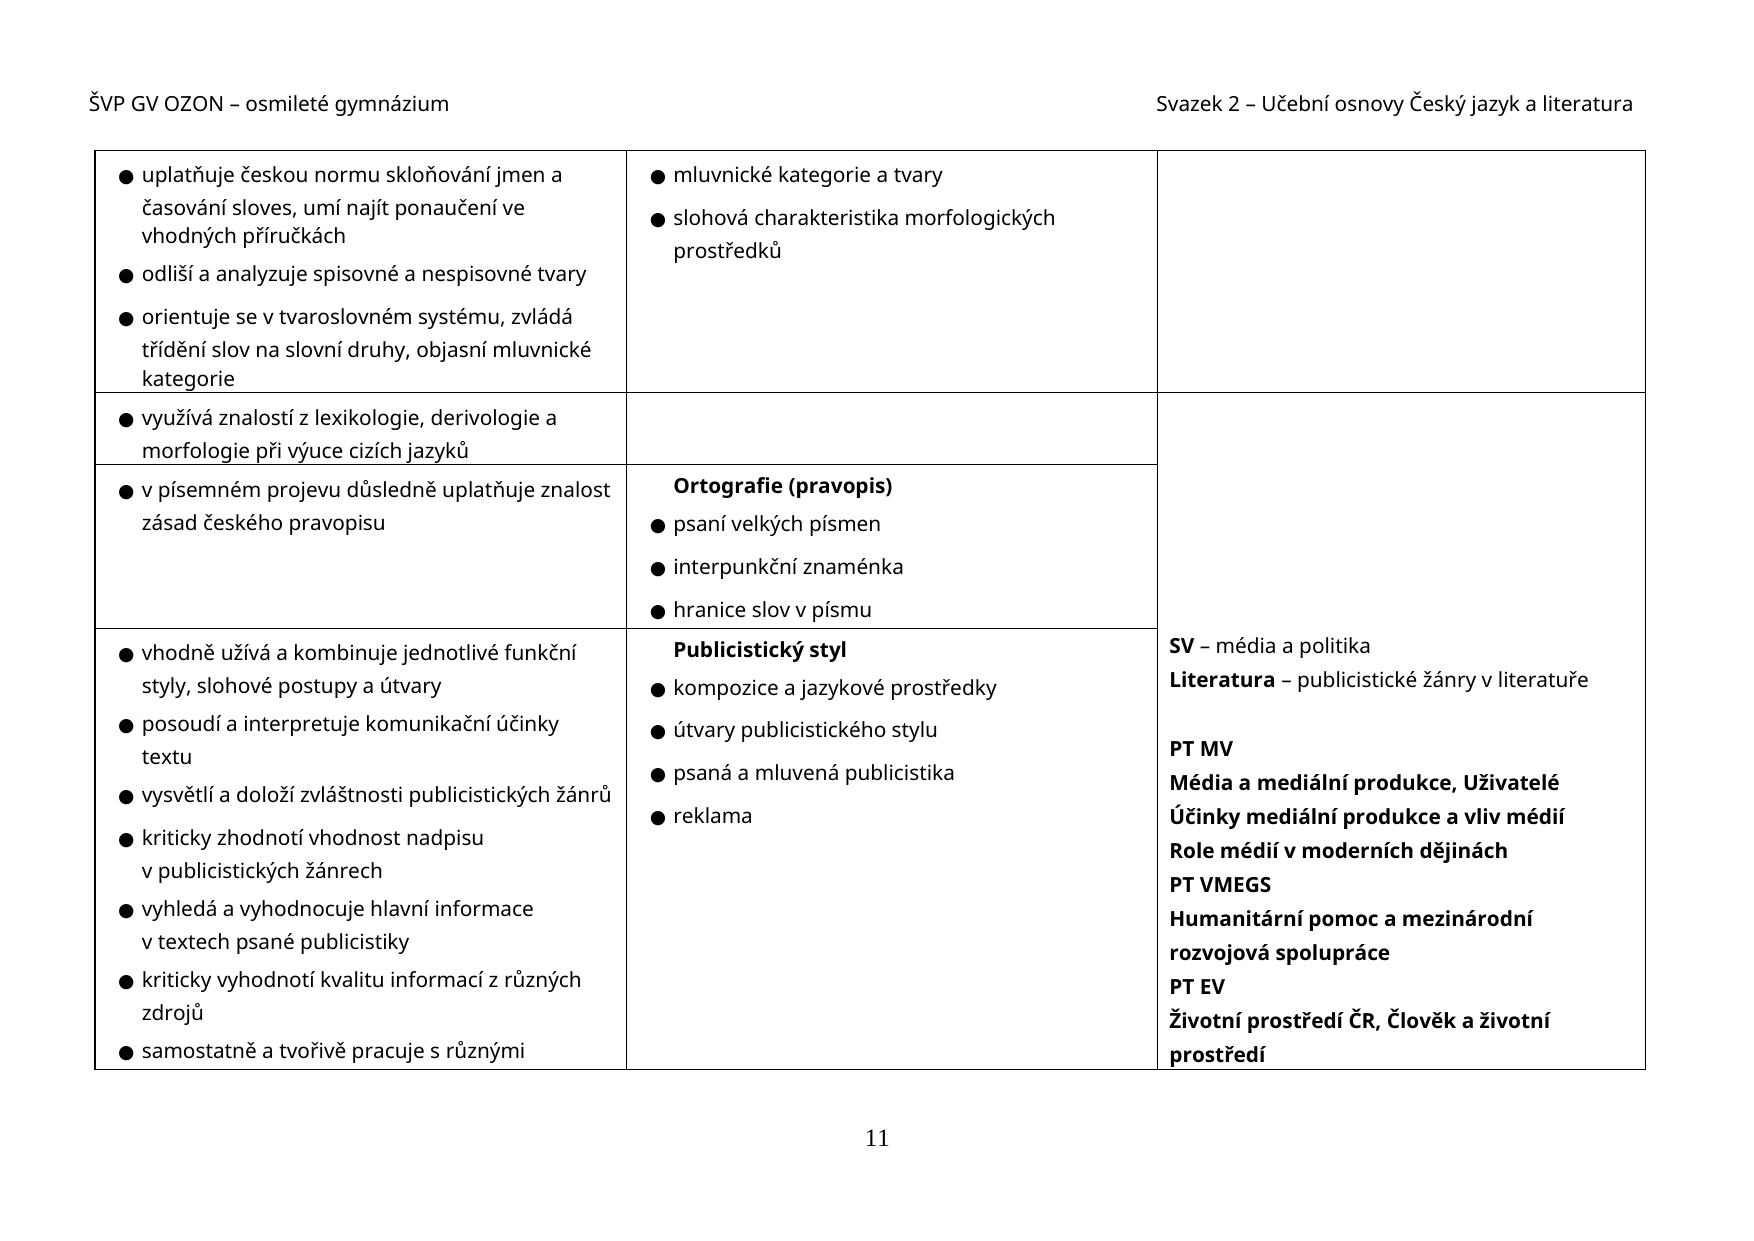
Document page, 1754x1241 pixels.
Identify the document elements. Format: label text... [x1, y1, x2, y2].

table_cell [627, 629, 1157, 1069]
table_cell v písemném projevu důsledně uplatňuje znalost zásad českého pravopisu [96, 465, 626, 628]
table_cell využívá znalostí z lexikologie, derivologie a morfologie při výuce cizích jazyků [96, 393, 626, 464]
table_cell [627, 151, 1157, 392]
table_cell SV – média a politika Literatura – publicistické žánry v literatuře PT MV Média a mediální produkce, Uživatelé Účinky mediální produkce a vliv médií Role médií v moderních dějinách PT VMEGS Humanitární pomoc a mezinárodní rozvojová spolupráce PT EV Životní prostředí ČR, Člověk a životní prostředí PT OSV Morálka všedního dne, Spolupráce a soutěž Sociální komunikace, Poznání a rozvoj vlastní osobnosti, Seberegulace, organizační dovednosti, efektivní řešení problémů PT MKV Psychosociální aspekty interkulturality PT VMEGS Žijeme v Evropě [1158, 393, 1645, 1069]
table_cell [96, 629, 626, 1069]
table_cell Ortografie (pravopis) psaní velkých písmen interpunkční znaménka hranice slov v písmu [627, 465, 1157, 628]
table_cell [627, 393, 1157, 464]
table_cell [96, 151, 626, 392]
